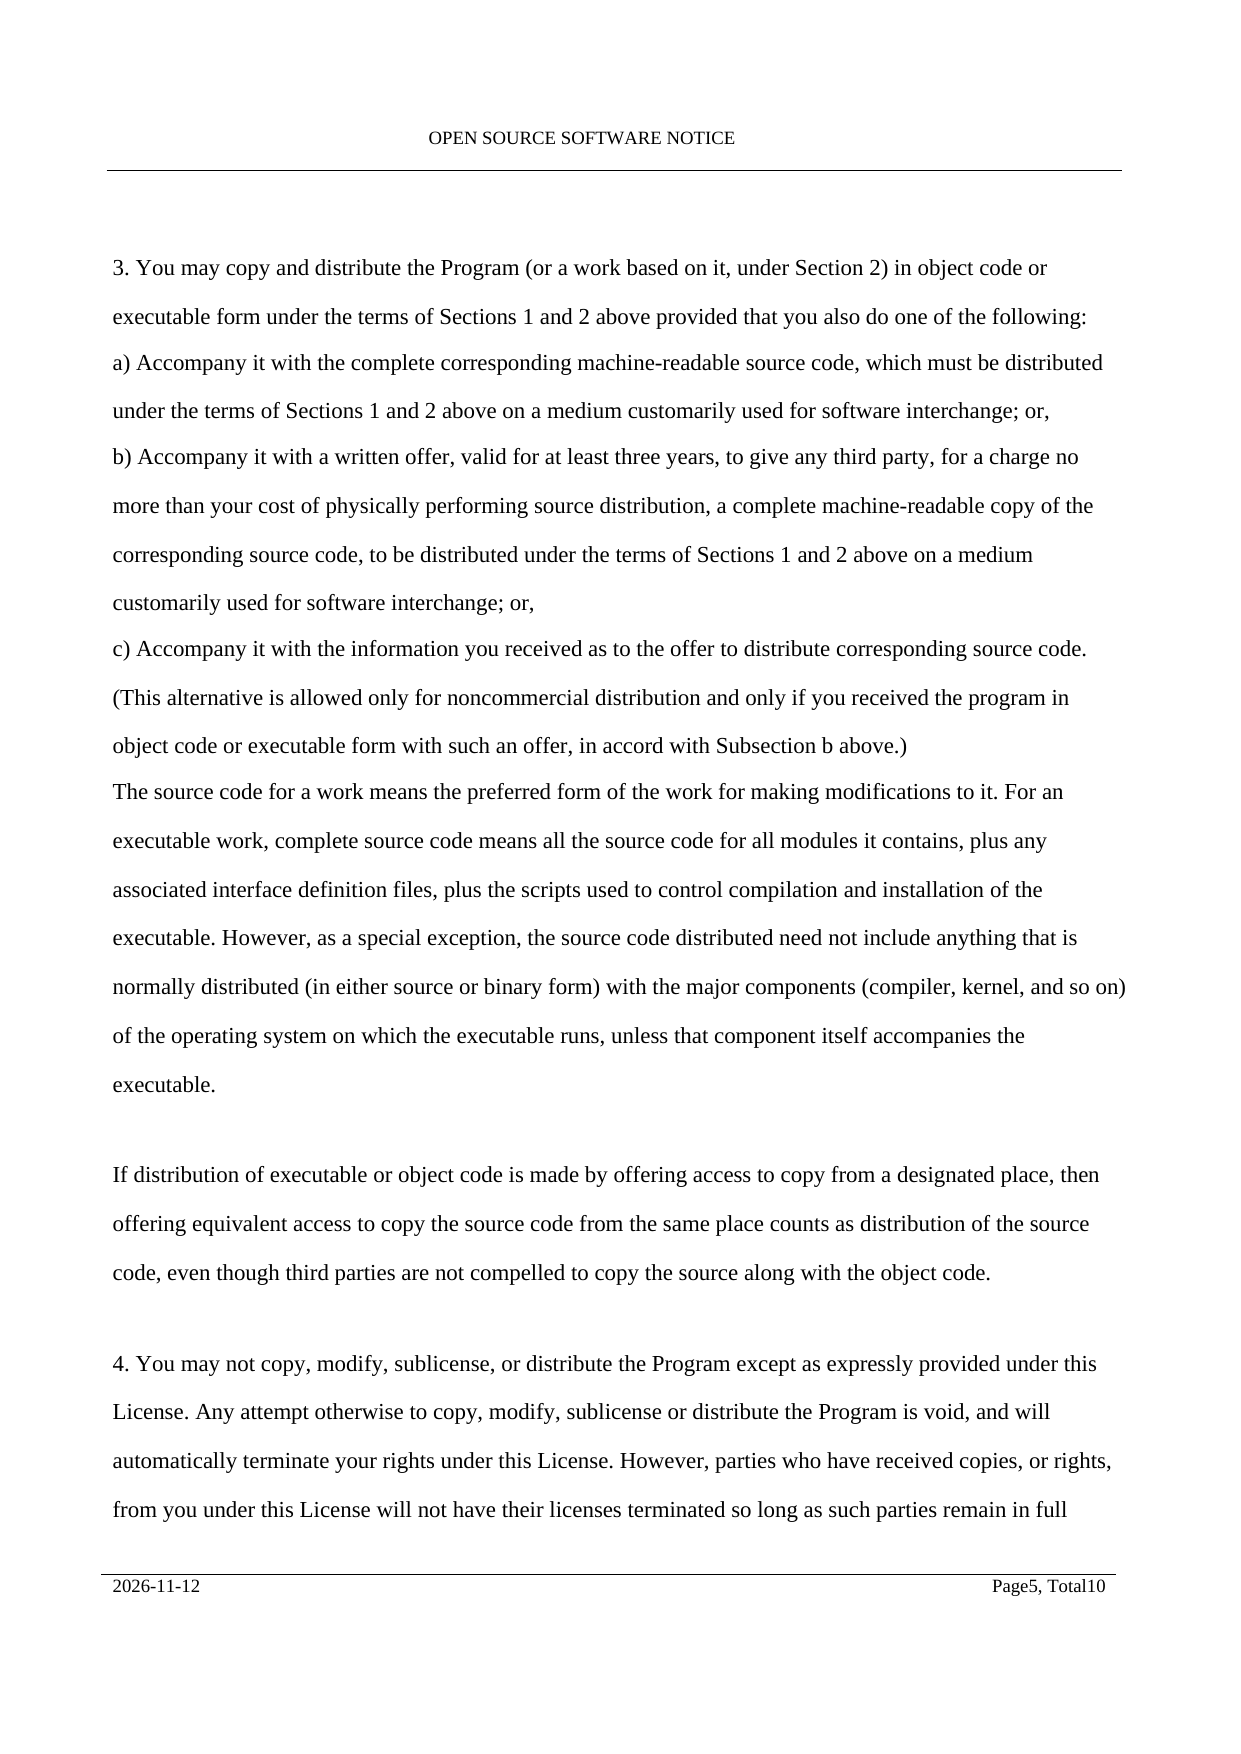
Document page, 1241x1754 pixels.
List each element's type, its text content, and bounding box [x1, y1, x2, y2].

text b) Accompany it with a written offer, valid for at least three years, to give any third party, for a charge no more than your cost of physically performing source distribution, a complete machine-readable copy of the corresponding source code, to be distributed under the terms of Sections 1 and 2 above on a medium customarily used for software interchange; or, [112, 440, 1128, 619]
text c) Accompany it with the information you received as to the offer to distribute corresponding source code. (This alternative is allowed only for noncommercial distribution and only if you received the program in object code or executable form with such an offer, in accord with Subsection b above.) [112, 632, 1128, 762]
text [112, 1347, 1128, 1525]
text a) Accompany it with the complete corresponding machine-readable source code, which must be distributed under the terms of Sections 1 and 2 above on a medium customarily used for software interchange; or, [112, 346, 1128, 427]
text If distribution of executable or object code is made by offering access to copy from a designated place, then offering equivalent access to copy the source code from the same place counts as distribution of the source code, even though third parties are not compelled to copy the source along with the object code. [112, 1158, 1128, 1288]
text The source code for a work means the preferred form of the work for making modifications to it. For an executable work, complete source code means all the source code for all modules it contains, plus any associated interface definition files, plus the scripts used to control compilation and installation of the executable. However, as a special exception, the source code distributed need not include anything that is normally distributed (in either source or binary form) with the major components (compiler, kernel, and so on) of the operating system on which the executable runs, unless that component itself accompanies the executable. [112, 775, 1128, 1100]
text 3. You may copy and distribute the Program (or a work based on it, under Section 2) in object code or executable form under the terms of Sections 1 and 2 above provided that you also do one of the following: [112, 251, 1128, 333]
